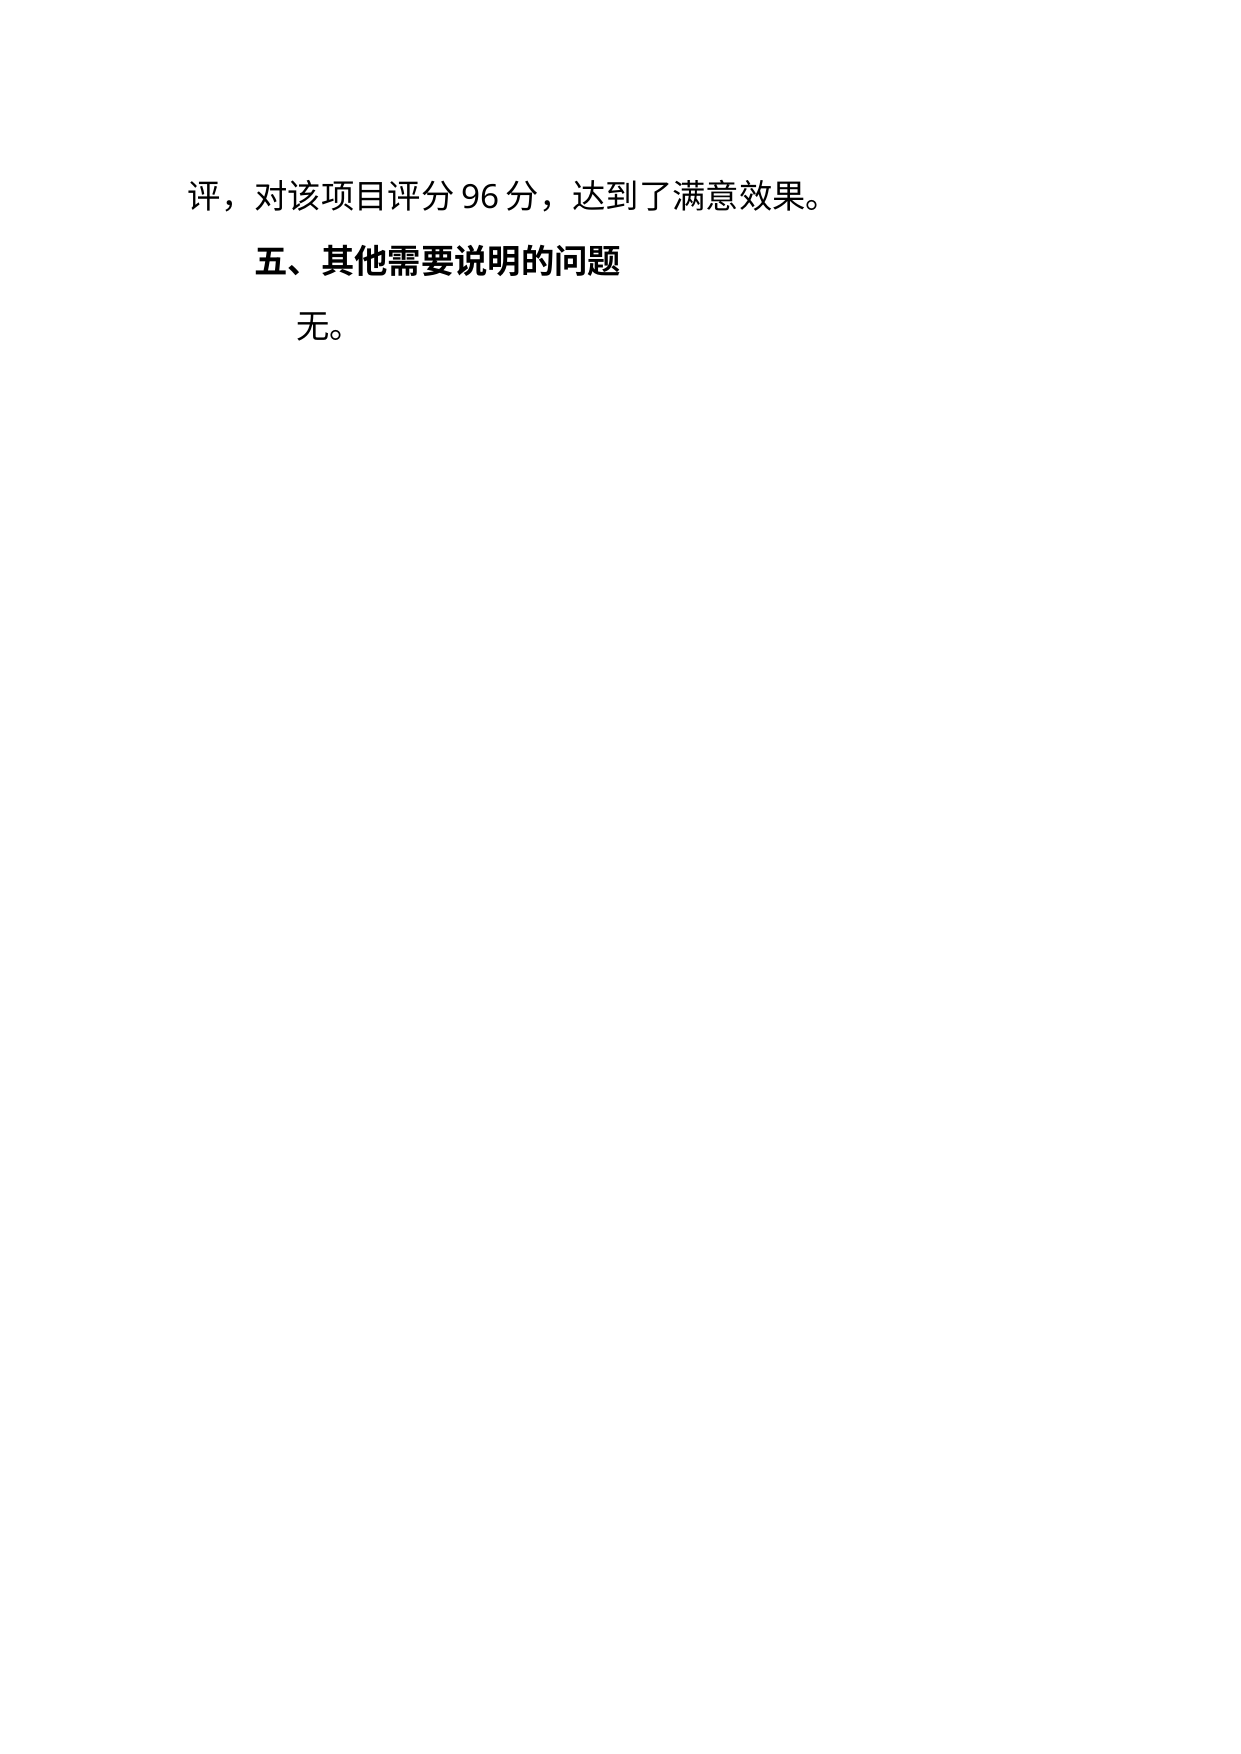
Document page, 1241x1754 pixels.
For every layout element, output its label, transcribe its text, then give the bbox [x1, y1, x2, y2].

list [187, 162, 1053, 227]
list 无。 [187, 292, 1053, 357]
text 五、其他需要说明的问题 [187, 227, 1053, 292]
